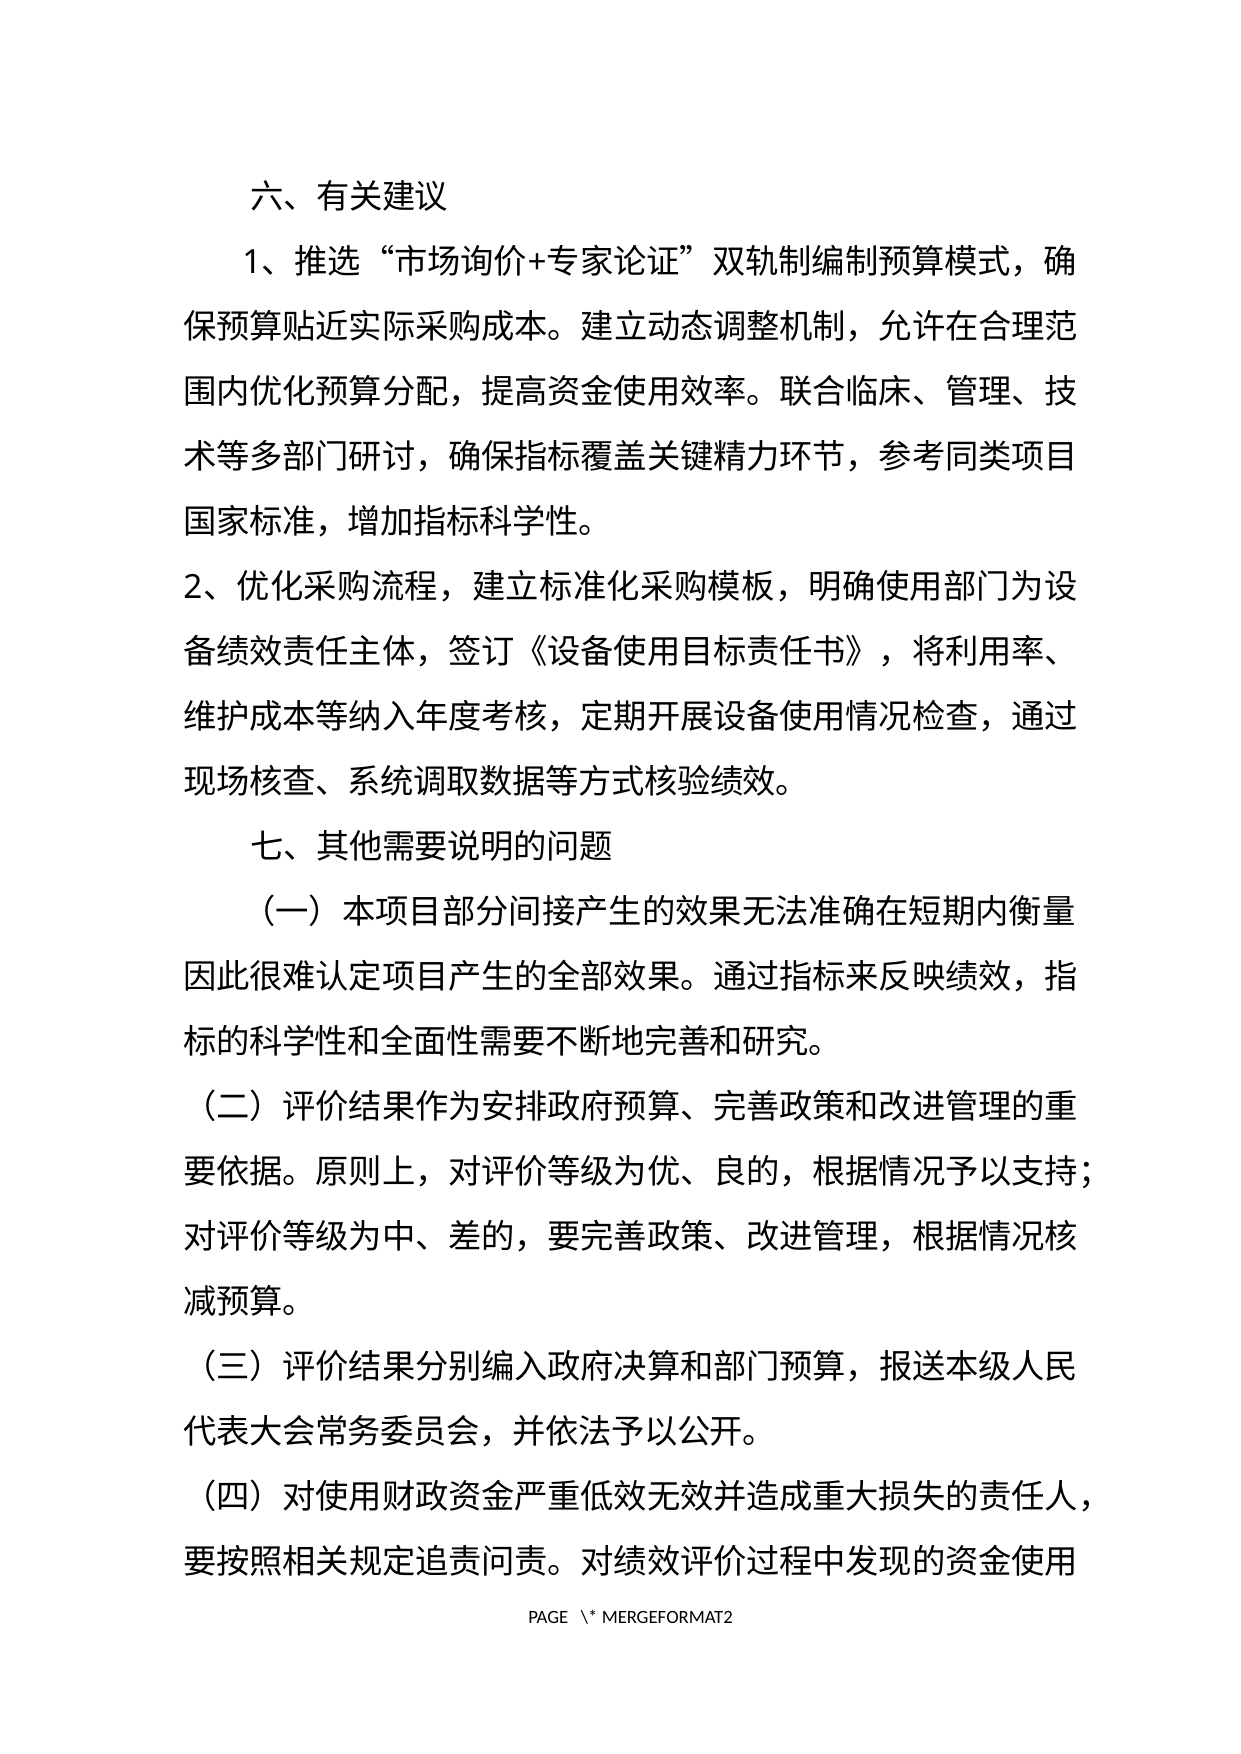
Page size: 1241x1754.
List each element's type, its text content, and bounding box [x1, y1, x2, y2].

text 六、有关建议 [183, 162, 1078, 227]
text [183, 877, 1078, 1592]
text 1、推选“市场询价+专家论证”双轨制编制预算模式，确保预算贴近实际采购成本。建立动态调整机制，允许在合理范围内优化预算分配，提高资金使用效率。联合临床、管理、技术等多部门研讨，确保指标覆盖关键精力环节，参考同类项目国家标准，增加指标科学性。 2、优化采购流程，建立标准化采购模板，明确使用部门为设备绩效责任主体，签订《设备使用目标责任书》，将利用率、维护成本等纳入年度考核，定期开展设备使用情况检查，通过现场核查、系统调取数据等方式核验绩效。 [183, 227, 1078, 812]
text 七、其他需要说明的问题 [183, 812, 1078, 877]
